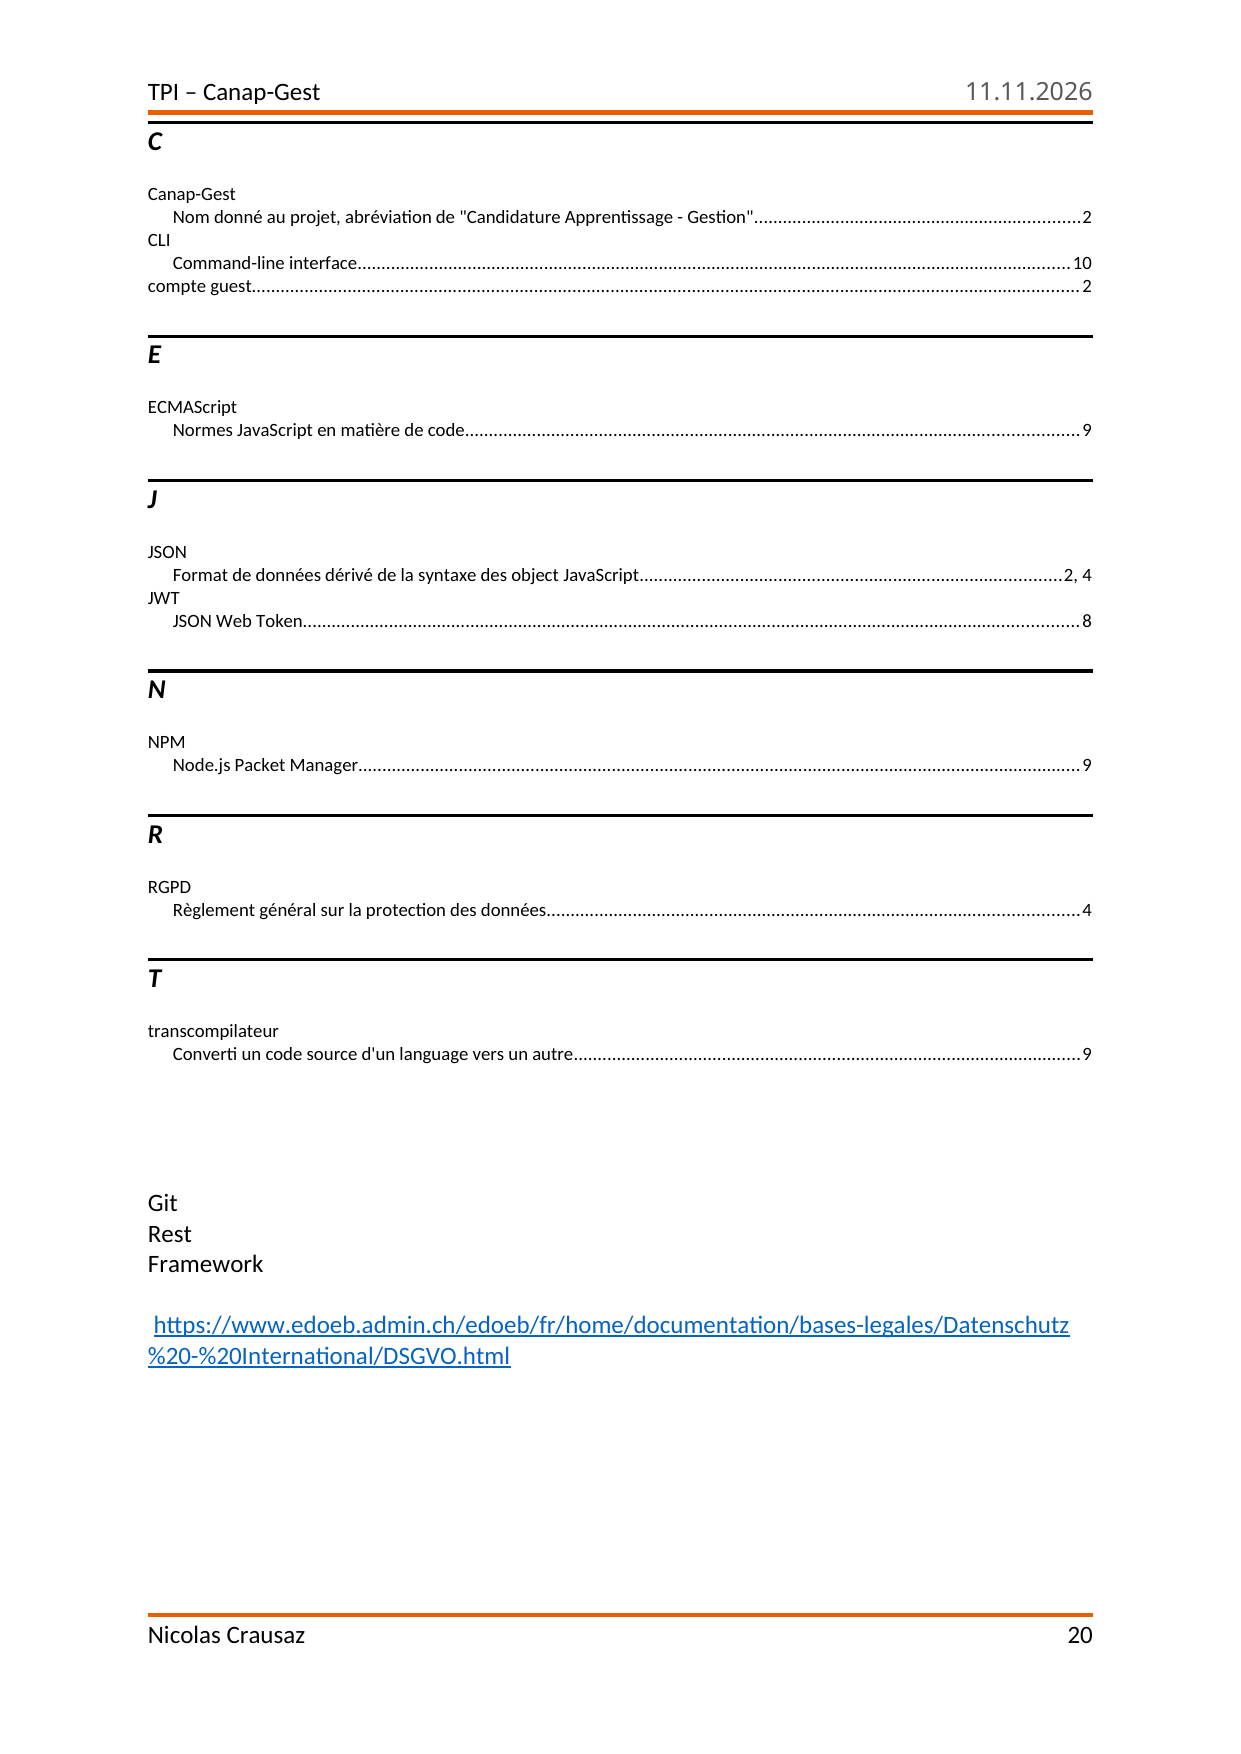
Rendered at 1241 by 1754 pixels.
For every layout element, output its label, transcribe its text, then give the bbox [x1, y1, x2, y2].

subtitle R [148, 817, 1093, 850]
text Framework [148, 1248, 1093, 1279]
text Converti un code source d'un language vers un autre 9 [173, 1042, 1093, 1065]
text Règlement général sur la protection des données 4 [173, 898, 1093, 921]
text Nom donné au projet, abréviation de "Candidature Apprentissage - Gestion" 2 [173, 205, 1093, 228]
text Command-line interface 10 [173, 251, 1093, 274]
subtitle E [148, 338, 1093, 371]
text JSON [148, 540, 1093, 563]
text Canap-Gest [148, 182, 1093, 205]
text JSON Web Token 8 [173, 609, 1093, 632]
text RGPD [148, 875, 1093, 898]
text NPM [148, 730, 1093, 753]
text Format de données dérivé de la syntaxe des object JavaScript 2, 4 [173, 563, 1093, 586]
subtitle C [148, 124, 1093, 157]
text CLI [148, 228, 1093, 251]
text Normes JavaScript en matière de code 9 [173, 418, 1093, 441]
subtitle N [148, 673, 1093, 705]
subtitle T [148, 961, 1093, 994]
text Rest [148, 1218, 1093, 1248]
text transcompilateur [148, 1019, 1093, 1042]
text compte guest 2 [148, 274, 1093, 297]
text Git [148, 1187, 1093, 1218]
text Node.js Packet Manager 9 [173, 753, 1093, 776]
text https://www.edoeb.admin.ch/edoeb/fr/home/documentation/bases-legales/Datenschutz%20-%20International/DSGVO.html [148, 1309, 1093, 1370]
text ECMAScript [148, 396, 1093, 418]
text JWT [148, 586, 1093, 609]
subtitle J [148, 482, 1093, 515]
